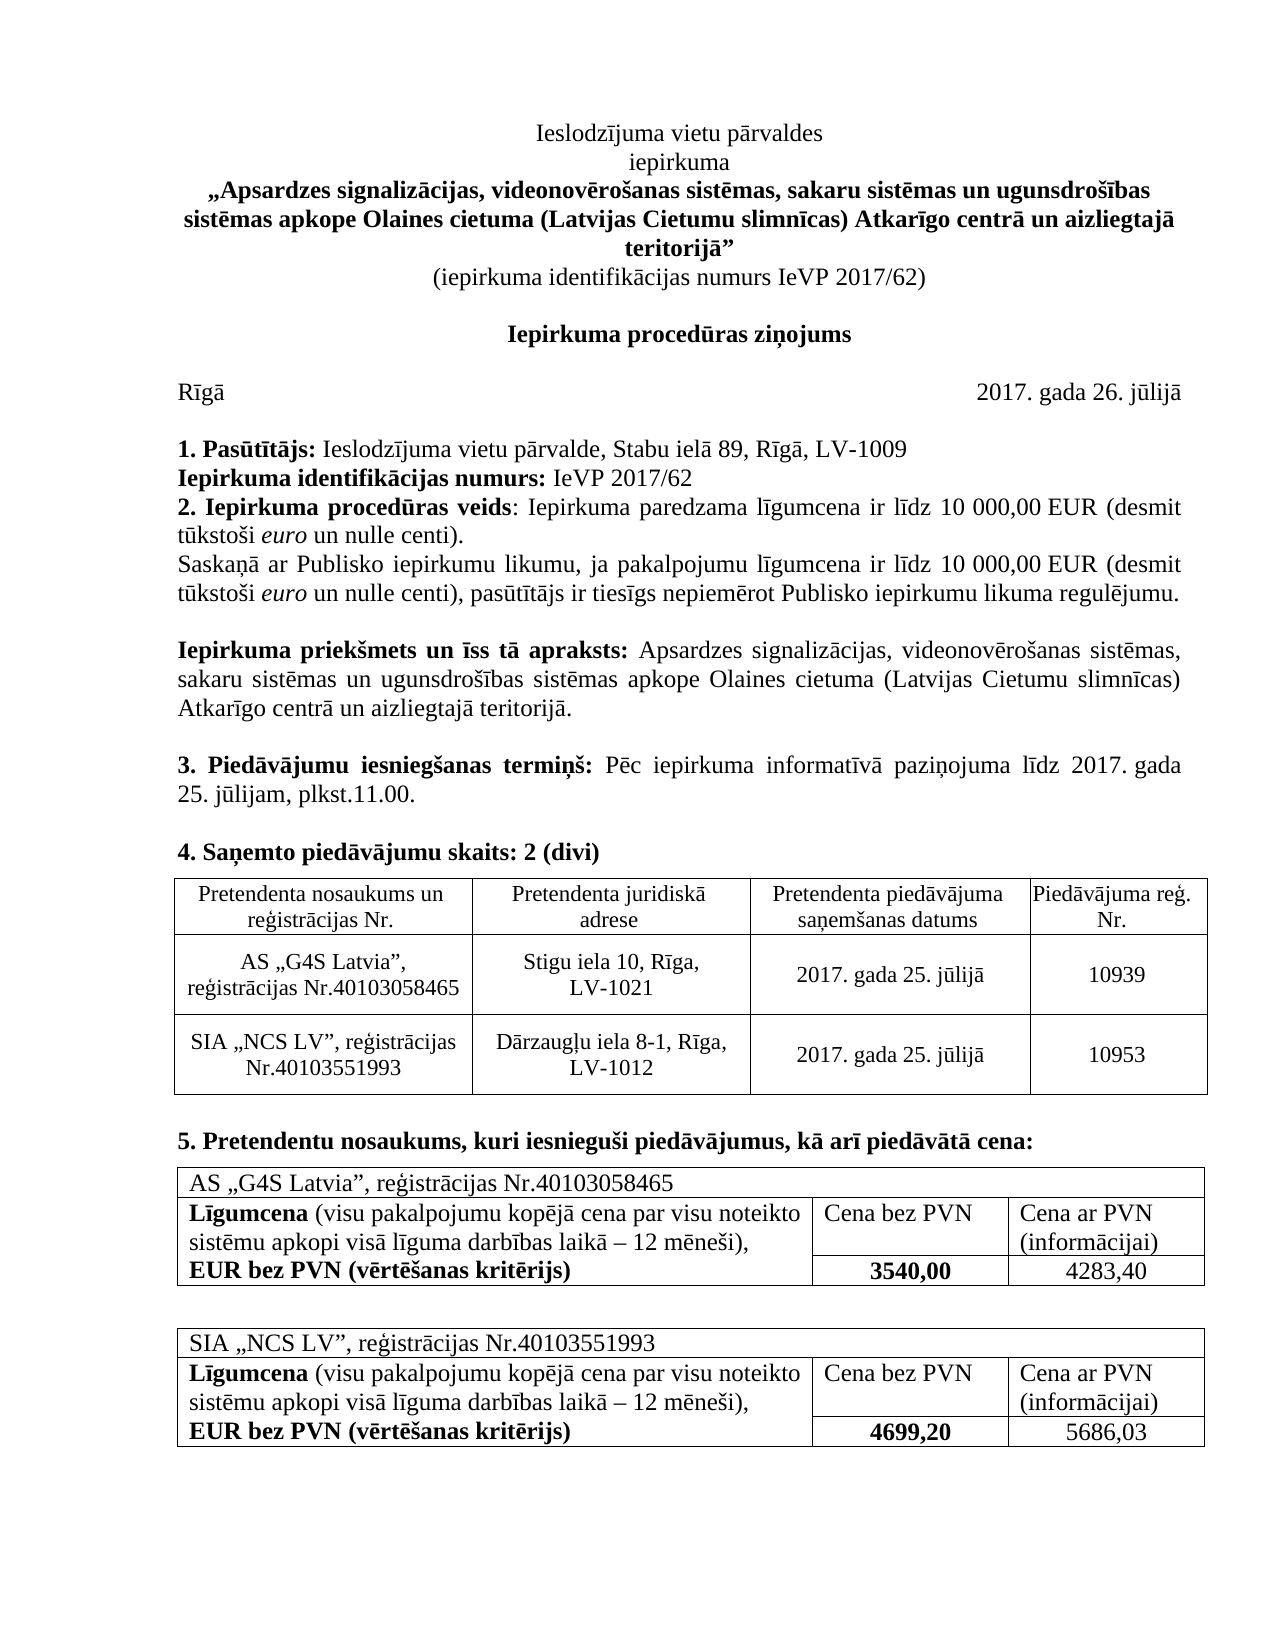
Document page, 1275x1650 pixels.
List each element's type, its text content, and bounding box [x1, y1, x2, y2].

table_cell Cena ar PVN (informācijai) [1009, 1358, 1204, 1416]
table_cell Dārzaugļu iela 8-1, Rīga, LV-1012 [473, 1015, 750, 1094]
subtitle „Apsardzes signalizācijas, videonovērošanas sistēmas, sakaru sistēmas un ugunsdrošības sistēmas apkope Olaines cietuma (Latvijas Cietumu slimnīcas) Atkarīgo centrā un aizliegtajā teritorijā” [177, 176, 1181, 262]
table_header Piedāvājuma reģ. Nr. [1031, 879, 1207, 934]
subtitle iepirkuma [177, 147, 1181, 176]
text 1. Pasūtītājs: Ieslodzījuma vietu pārvalde, Stabu ielā 89, Rīgā, LV-1009 [177, 434, 1181, 463]
text (iepirkuma identifikācijas numurs IeVP 2017/62) [177, 262, 1181, 291]
table_cell 4699,20 [813, 1417, 1008, 1446]
table_header Pretendenta juridiskā adrese [473, 879, 750, 934]
table_cell 3540,00 [813, 1256, 1008, 1285]
table_cell AS „G4S Latvia”, reģistrācijas Nr.40103058465 [175, 935, 472, 1014]
text Ieslodzījuma vietu pārvaldes [177, 118, 1181, 147]
table_cell Stigu iela 10, Rīga, LV-1021 [473, 935, 750, 1014]
table_header SIA „NCS LV”, reģistrācijas Nr.40103551993 [178, 1329, 1204, 1357]
text 5. Pretendentu nosaukums, kuri iesnieguši piedāvājumus, kā arī piedāvātā cena: [177, 1126, 1181, 1154]
table_header AS „G4S Latvia”, reģistrācijas Nr.40103058465 [178, 1168, 1204, 1197]
text 3. Piedāvājumu iesniegšanas termiņš: Pēc iepirkuma informatīvā paziņojuma līdz 2017. gada 25. jūlijam, plkst.11.00. [177, 751, 1181, 808]
table_cell 10939 [1031, 935, 1207, 1014]
table_cell 10953 [1031, 1015, 1207, 1094]
text 2. Iepirkuma procedūras veids: Iepirkuma paredzama līgumcena ir līdz 10 000,00 EUR (desmit tūkstoši euro un nulle centi). [177, 492, 1181, 549]
table_cell SIA „NCS LV”, reģistrācijas Nr.40103551993 [175, 1015, 472, 1094]
table_cell Cena ar PVN (informācijai) [1009, 1198, 1204, 1255]
table_header Pretendenta piedāvājuma saņemšanas datums [751, 879, 1030, 934]
table_cell Līgumcena (visu pakalpojumu kopējā cena par visu noteikto sistēmu apkopi visā līguma darbības laikā – 12 mēneši), EUR bez PVN (vērtēšanas kritērijs) [178, 1198, 812, 1285]
text Iepirkuma procedūras ziņojums [177, 319, 1181, 348]
title Rīgā 2017. gada 26. jūlijā [177, 377, 1181, 406]
table_header Pretendenta nosaukums un reģistrācijas Nr. [175, 879, 472, 934]
table_cell 4283,40 [1009, 1256, 1204, 1285]
table_cell Cena bez PVN [813, 1358, 1008, 1416]
text Saskaņā ar Publisko iepirkumu likumu, ja pakalpojumu līgumcena ir līdz 10 000,00 EUR (desmit tūkstoši euro un nulle centi), pasūtītājs ir tiesīgs nepiemērot Publisko iepirkumu likuma regulējumu. [177, 549, 1181, 607]
table_cell 2017. gada 25. jūlijā [751, 1015, 1030, 1094]
text Iepirkuma identifikācijas numurs: IeVP 2017/62 [177, 463, 1181, 492]
table_cell 2017. gada 25. jūlijā [751, 935, 1030, 1014]
table_cell Līgumcena (visu pakalpojumu kopējā cena par visu noteikto sistēmu apkopi visā līguma darbības laikā – 12 mēneši), EUR bez PVN (vērtēšanas kritērijs) [178, 1358, 812, 1446]
table_cell Cena bez PVN [813, 1198, 1008, 1255]
text 4. Saņemto piedāvājumu skaits: 2 (divi) [177, 837, 1181, 866]
text Iepirkuma priekšmets un īss tā apraksts: Apsardzes signalizācijas, videonovērošanas sistēmas, sakaru sistēmas un ugunsdrošības sistēmas apkope Olaines cietuma (Latvijas Cietumu slimnīcas) Atkarīgo centrā un aizliegtajā teritorijā. [177, 636, 1181, 722]
table_cell 5686,03 [1009, 1417, 1204, 1446]
